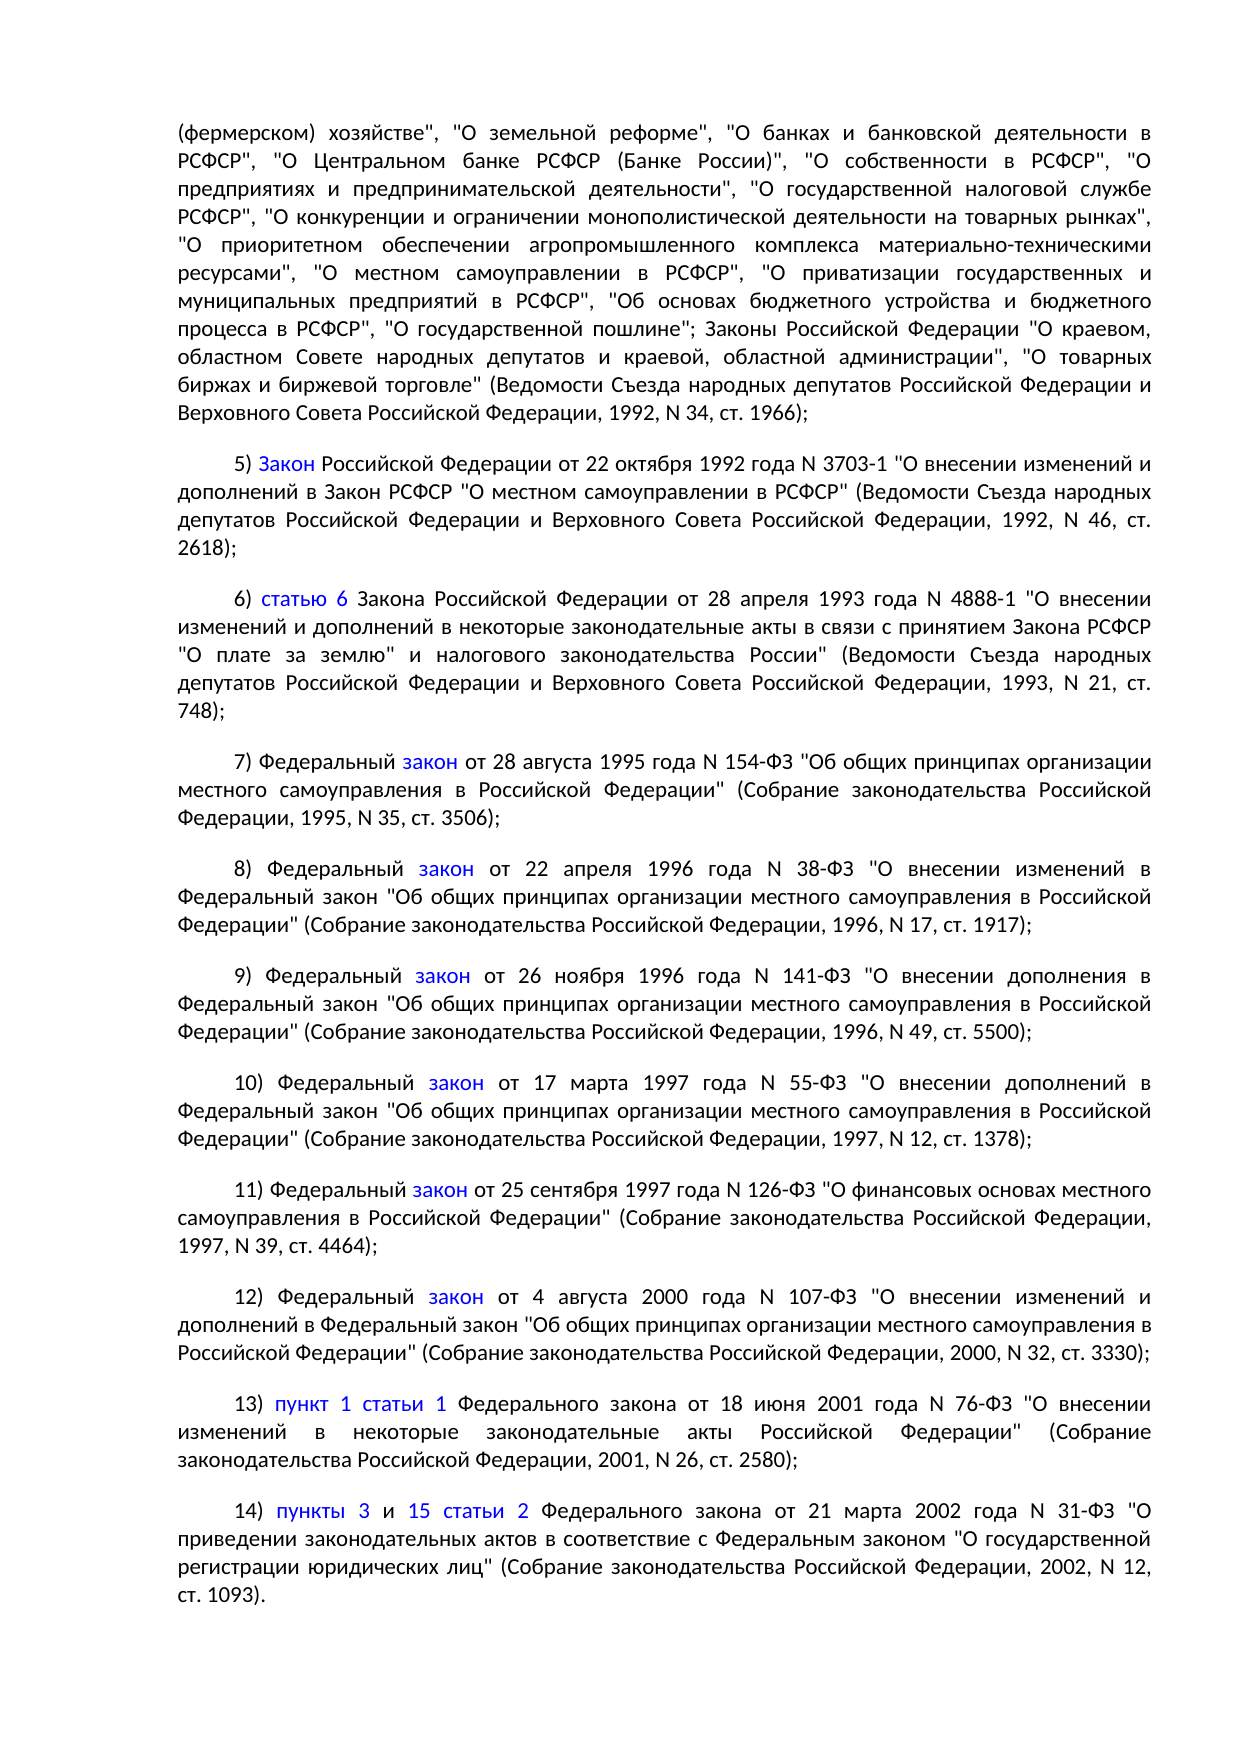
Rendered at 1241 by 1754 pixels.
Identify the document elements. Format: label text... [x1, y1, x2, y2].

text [177, 118, 1152, 426]
text 11) Федеральный закон от 25 сентября 1997 года N 126-ФЗ "О финансовых основах местного самоуправления в Российской Федерации" (Собрание законодательства Российской Федерации, 1997, N 39, ст. 4464); [177, 1175, 1152, 1259]
text 5) Закон Российской Федерации от 22 октября 1992 года N 3703-1 "О внесении изменений и дополнений в Закон РСФСР "О местном самоуправлении в РСФСР" (Ведомости Съезда народных депутатов Российской Федерации и Верховного Совета Российской Федерации, 1992, N 46, ст. 2618); [177, 449, 1152, 561]
text 12) Федеральный закон от 4 августа 2000 года N 107-ФЗ "О внесении изменений и дополнений в Федеральный закон "Об общих принципах организации местного самоуправления в Российской Федерации" (Собрание законодательства Российской Федерации, 2000, N 32, ст. 3330); [177, 1282, 1152, 1366]
text 8) Федеральный закон от 22 апреля 1996 года N 38-ФЗ "О внесении изменений в Федеральный закон "Об общих принципах организации местного самоуправления в Российской Федерации" (Собрание законодательства Российской Федерации, 1996, N 17, ст. 1917); [177, 854, 1152, 938]
text 14) пункты 3 и 15 статьи 2 Федерального закона от 21 марта 2002 года N 31-ФЗ "О приведении законодательных актов в соответствие с Федеральным законом "О государственной регистрации юридических лиц" (Собрание законодательства Российской Федерации, 2002, N 12, ст. 1093). [177, 1496, 1152, 1608]
text 7) Федеральный закон от 28 августа 1995 года N 154-ФЗ "Об общих принципах организации местного самоуправления в Российской Федерации" (Собрание законодательства Российской Федерации, 1995, N 35, ст. 3506); [177, 747, 1152, 831]
text 13) пункт 1 статьи 1 Федерального закона от 18 июня 2001 года N 76-ФЗ "О внесении изменений в некоторые законодательные акты Российской Федерации" (Собрание законодательства Российской Федерации, 2001, N 26, ст. 2580); [177, 1389, 1152, 1473]
text 9) Федеральный закон от 26 ноября 1996 года N 141-ФЗ "О внесении дополнения в Федеральный закон "Об общих принципах организации местного самоуправления в Российской Федерации" (Собрание законодательства Российской Федерации, 1996, N 49, ст. 5500); [177, 961, 1152, 1045]
text 10) Федеральный закон от 17 марта 1997 года N 55-ФЗ "О внесении дополнений в Федеральный закон "Об общих принципах организации местного самоуправления в Российской Федерации" (Собрание законодательства Российской Федерации, 1997, N 12, ст. 1378); [177, 1068, 1152, 1152]
text 6) статью 6 Закона Российской Федерации от 28 апреля 1993 года N 4888-1 "О внесении изменений и дополнений в некоторые законодательные акты в связи с принятием Закона РСФСР "О плате за землю" и налогового законодательства России" (Ведомости Съезда народных депутатов Российской Федерации и Верховного Совета Российской Федерации, 1993, N 21, ст. 748); [177, 584, 1152, 724]
